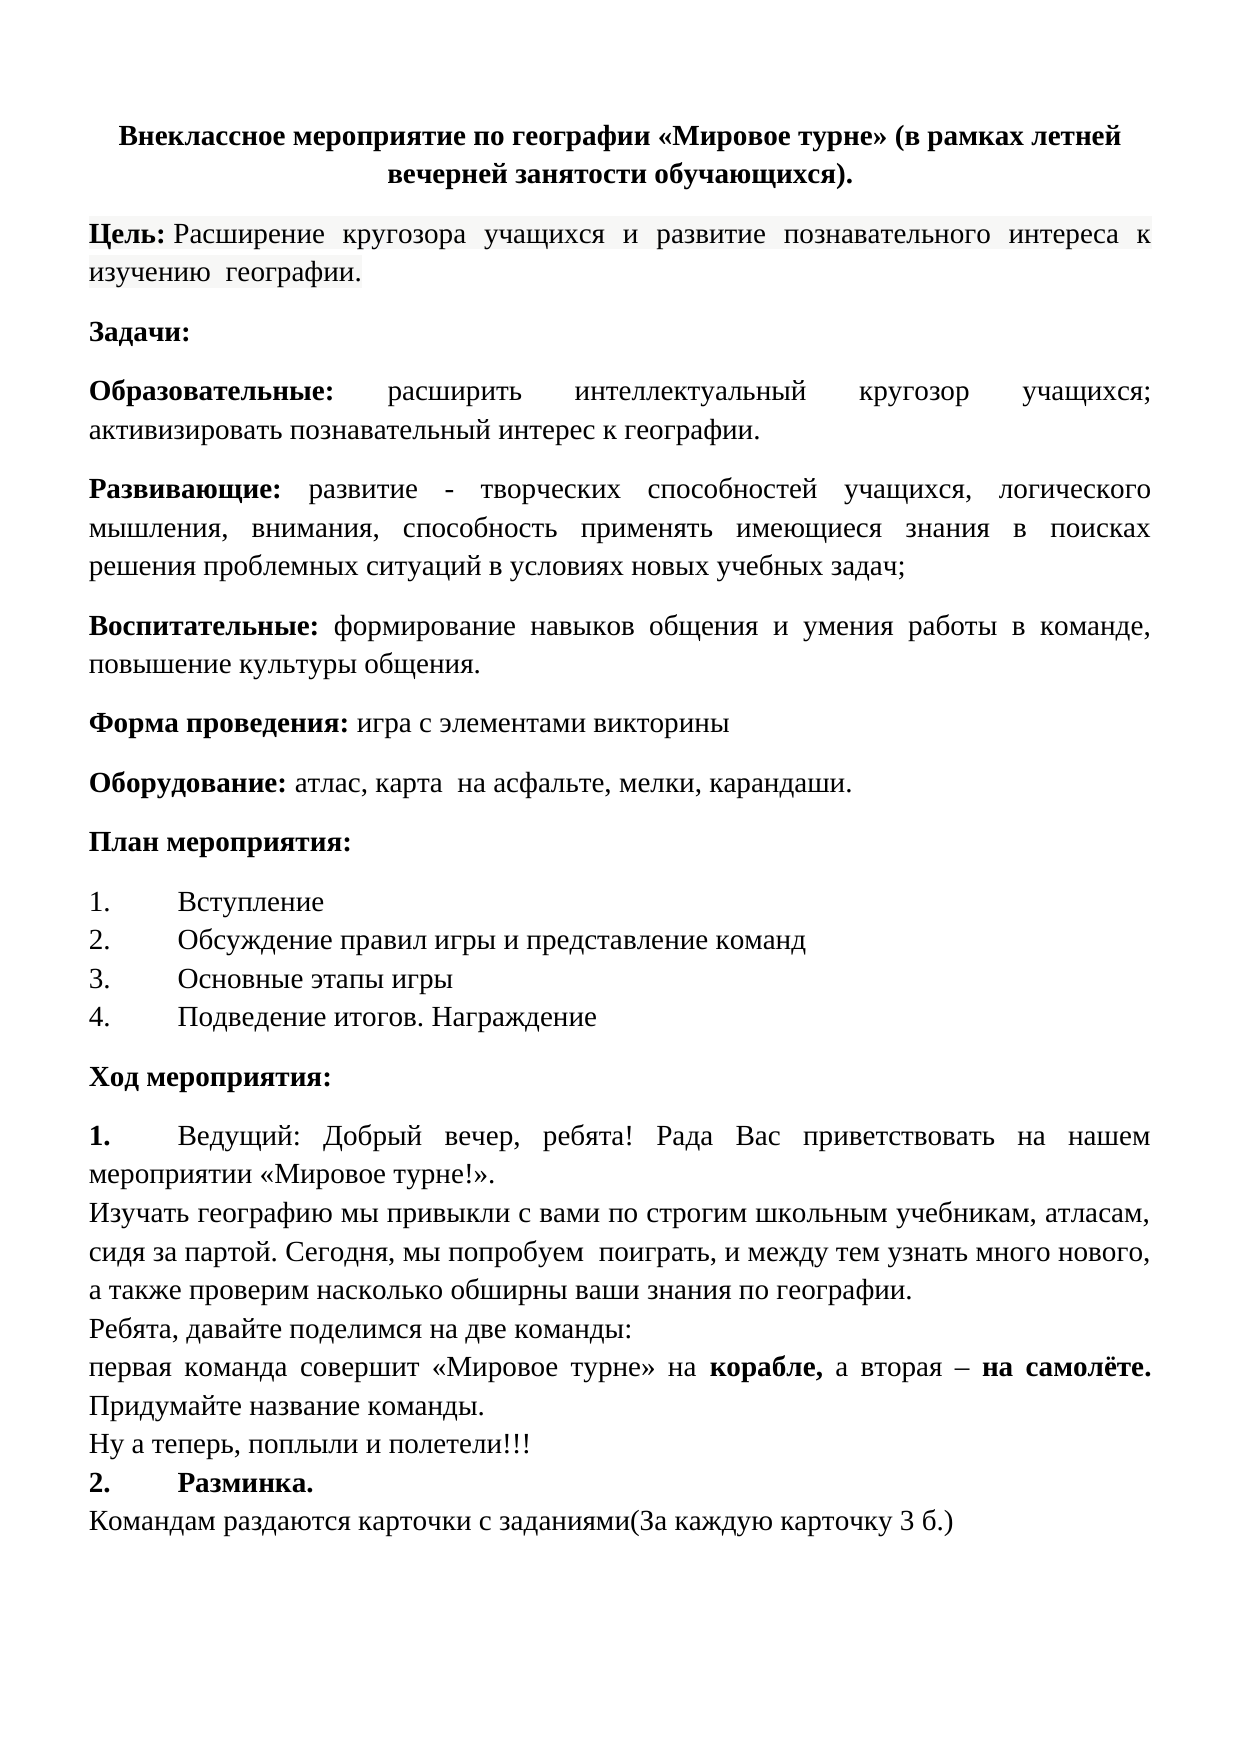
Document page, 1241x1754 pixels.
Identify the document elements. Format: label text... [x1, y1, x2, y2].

text Развивающие: развитие - творческих способностей учащихся, логического мышления, внимания, способность применять имеющиеся знания в поисках решения проблемных ситуаций в условиях новых учебных задач; [88, 471, 1152, 582]
text Оборудование: атлас, карта на асфальте, мелки, карандаши. [88, 765, 1152, 798]
text Цель: Расширение кругозора учащихся и развитие познавательного интереса к изучению географии. [88, 216, 1152, 288]
list Ведущий: Добрый вечер, ребята! Рада Вас приветствовать на нашем мероприятии «Мировое турне!». [88, 1118, 1152, 1190]
text Воспитательные: формирование навыков общения и умения работы в команде, повышение культуры общения. [88, 608, 1152, 680]
list Вступление [88, 884, 1152, 917]
list Подведение итогов. Награждение [88, 999, 1152, 1033]
text Задачи: [88, 314, 1152, 347]
list Ну а теперь, поплыли и полетели!!! [88, 1426, 1152, 1460]
list Ребята, давайте поделимся на две команды: [88, 1311, 1152, 1344]
list Основные этапы игры [88, 961, 1152, 994]
text Форма проведения: игра с элементами викторины [88, 706, 1152, 739]
list первая команда совершит «Мировое турне» на корабле, а вторая – на самолёте. Придумайте название команды. [88, 1349, 1152, 1421]
text Ход мероприятия: [88, 1059, 1152, 1092]
text План мероприятия: [88, 824, 1152, 858]
text Образовательные: расширить интеллектуальный кругозор учащихся; активизировать познавательный интерес к географии. [88, 373, 1152, 445]
list Изучать географию мы привыкли с вами по строгим школьным учебникам, атласам, сидя за партой. Сегодня, мы попробуем поиграть, и между тем узнать много нового, а также проверим насколько обширны ваши знания по географии. [88, 1195, 1152, 1306]
list Обсуждение правил игры и представление команд [88, 922, 1152, 956]
text Внеклассное мероприятие по географии «Мировое турне» (в рамках летней вечерней занятости обучающихся). [88, 118, 1152, 190]
list Командам раздаются карточки с заданиями(За каждую карточку 3 б.) [88, 1503, 1152, 1537]
list Разминка. [88, 1465, 1152, 1498]
